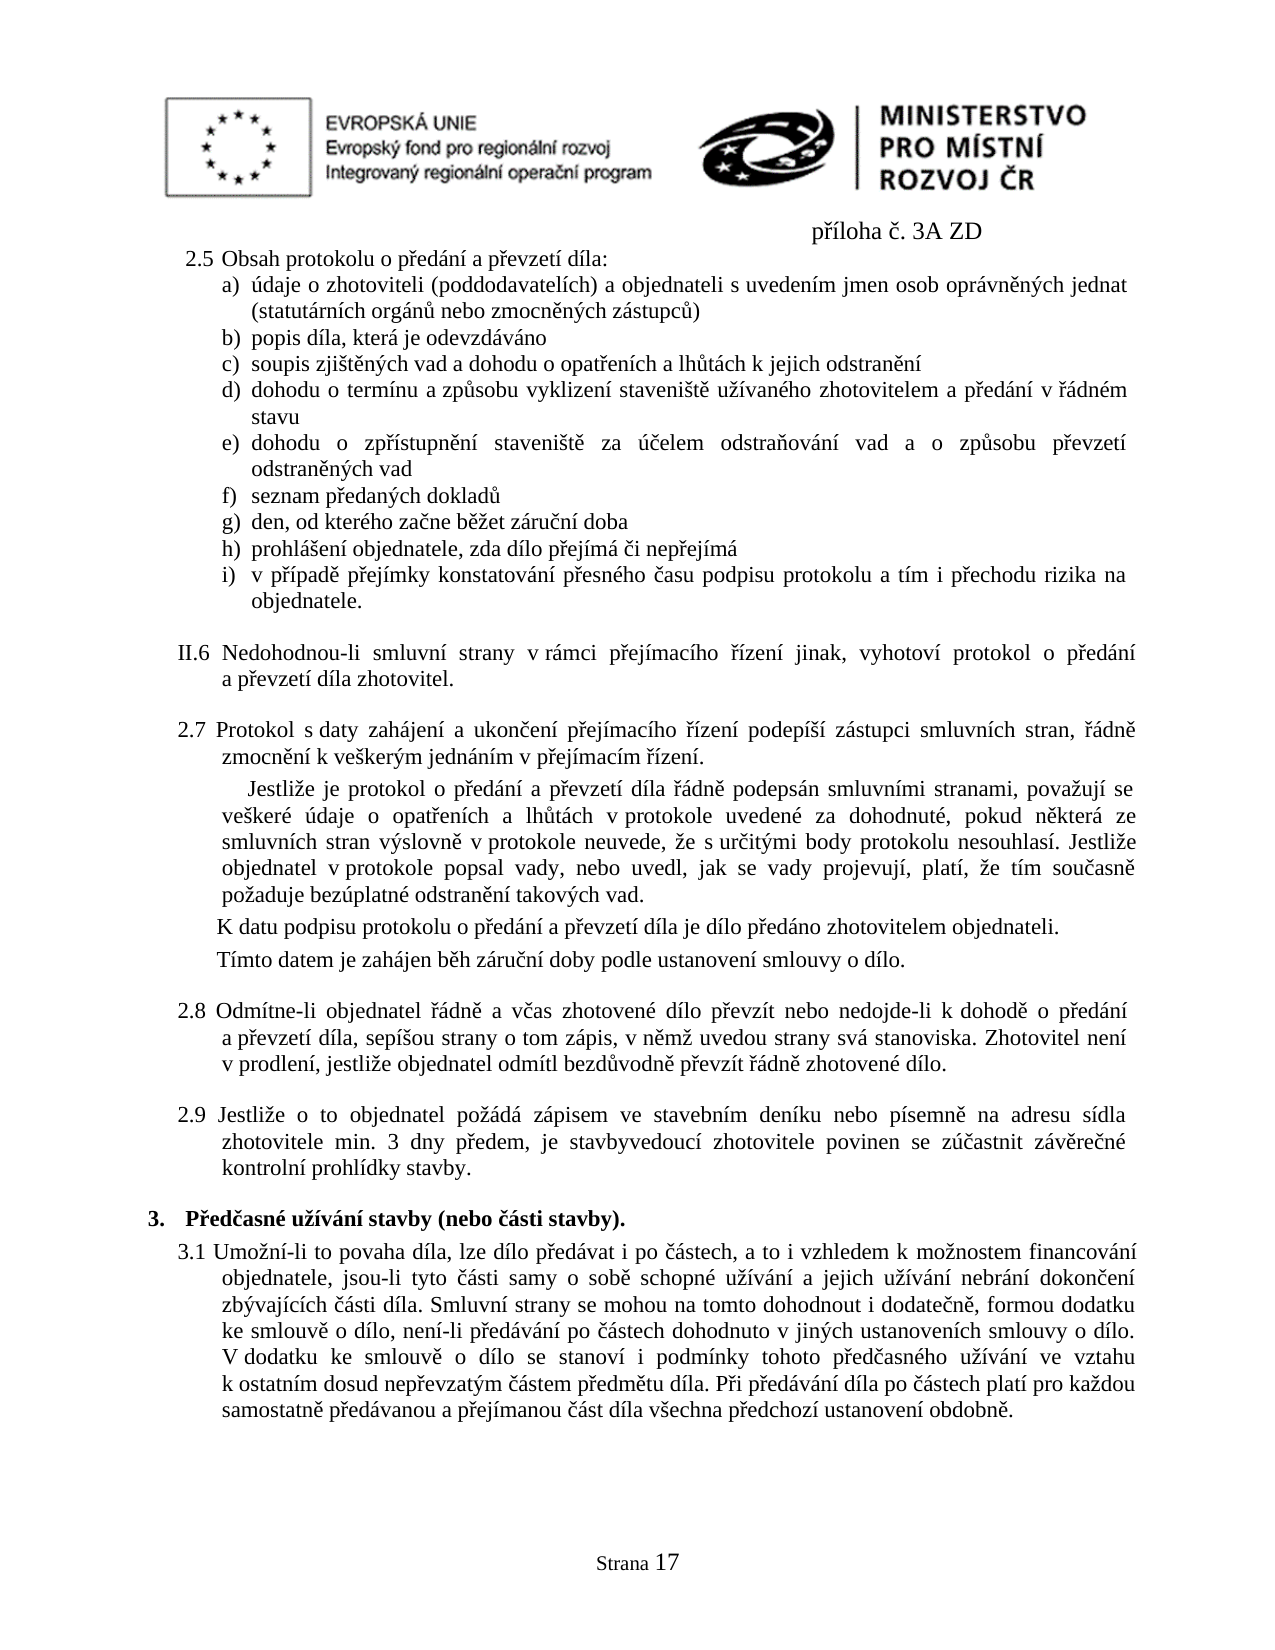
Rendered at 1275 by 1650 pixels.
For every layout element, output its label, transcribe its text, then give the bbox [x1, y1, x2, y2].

text K datu podpisu protokolu o předání a převzetí díla je dílo předáno zhotovitelem objednateli. [148, 913, 1137, 940]
list prohlášení objednatele, zda dílo přejímá či nepřejímá [222, 534, 1127, 561]
text 2.7 Protokol s daty zahájení a ukončení přejímacího řízení podepíší zástupci smluvních stran, řádně zmocnění k veškerým jednáním v přejímacím řízení. [177, 716, 1137, 769]
text 3.1 Umožní-li to povaha díla, lze dílo předávat i po částech, a to i vzhledem k možnostem financování objednatele, jsou-li tyto části samy o sobě schopné užívání a jejich užívání nebrání dokončení zbývajících části díla. Smluvní strany se mohou na tomto dohodnout i dodatečně, formou dodatku ke smlouvě o dílo, není-li předávání po částech dohodnuto v jiných ustanoveních smlouvy o dílo. V dodatku ke smlouvě o dílo se stanoví i podmínky tohoto předčasného užívání ve vztahu k ostatním dosud nepřevzatým částem předmětu díla. Při předávání díla po částech platí pro každou samostatně předávanou a přejímanou část díla všechna předchozí ustanovení obdobně. [177, 1238, 1137, 1422]
picture [147, 73, 1103, 216]
text 2.5 Obsah protokolu o předání a převzetí díla: [177, 245, 1137, 271]
list soupis zjištěných vad a dohodu o opatřeních a lhůtách k jejich odstranění [222, 350, 1127, 376]
text 2.9 Jestliže o to objednatel požádá zápisem ve stavebním deníku nebo písemně na adresu sídla zhotovitele min. 3 dny předem, je stavbyvedoucí zhotovitele povinen se zúčastnit závěrečné kontrolní prohlídky stavby. [177, 1101, 1127, 1180]
list Nedohodnou-li smluvní strany v rámci přejímacího řízení jinak, vyhotoví protokol o předání a převzetí díla zhotovitel. [177, 639, 1137, 691]
list dohodu o termínu a způsobu vyklizení staveniště užívaného zhotovitelem a předání v řádném stavu [222, 376, 1127, 429]
list dohodu o zpřístupnění staveniště za účelem odstraňování vad a o způsobu převzetí odstraněných vad [222, 429, 1127, 482]
text Tímto datem je zahájen běh záruční doby podle ustanovení smlouvy o dílo. [148, 946, 1137, 972]
text 2.8 Odmítne-li objednatel řádně a včas zhotovené dílo převzít nebo nedojde-li k dohodě o předání a převzetí díla, sepíšou strany o tom zápis, v němž uvedou strany svá stanoviska. Zhotovitel není v prodlení, jestliže objednatel odmítl bezdůvodně převzít řádně zhotovené dílo. [177, 997, 1127, 1076]
list údaje o zhotoviteli (poddodavatelích) a objednateli s uvedením jmen osob oprávněných jednat (statutárních orgánů nebo zmocněných zástupců) [222, 271, 1127, 324]
list seznam předaných dokladů [222, 482, 1127, 508]
list popis díla, která je odevzdáváno [222, 324, 1127, 350]
list v případě přejímky konstatování přesného času podpisu protokolu a tím i přechodu rizika na objednatele. [222, 561, 1127, 614]
list Předčasné užívání stavby (nebo části stavby). [148, 1205, 1137, 1232]
list den, od kterého začne běžet záruční doba [222, 508, 1127, 534]
text Jestliže je protokol o předání a převzetí díla řádně podepsán smluvními stranami, považují se veškeré údaje o opatřeních a lhůtách v protokole uvedené za dohodnuté, pokud některá ze smluvních stran výslovně v protokole neuvede, že s určitými body protokolu nesouhlasí. Jestliže objednatel v protokole popsal vady, nebo uvedl, jak se vady projevují, platí, že tím současně požaduje bezúplatné odstranění takových vad. [148, 775, 1137, 907]
